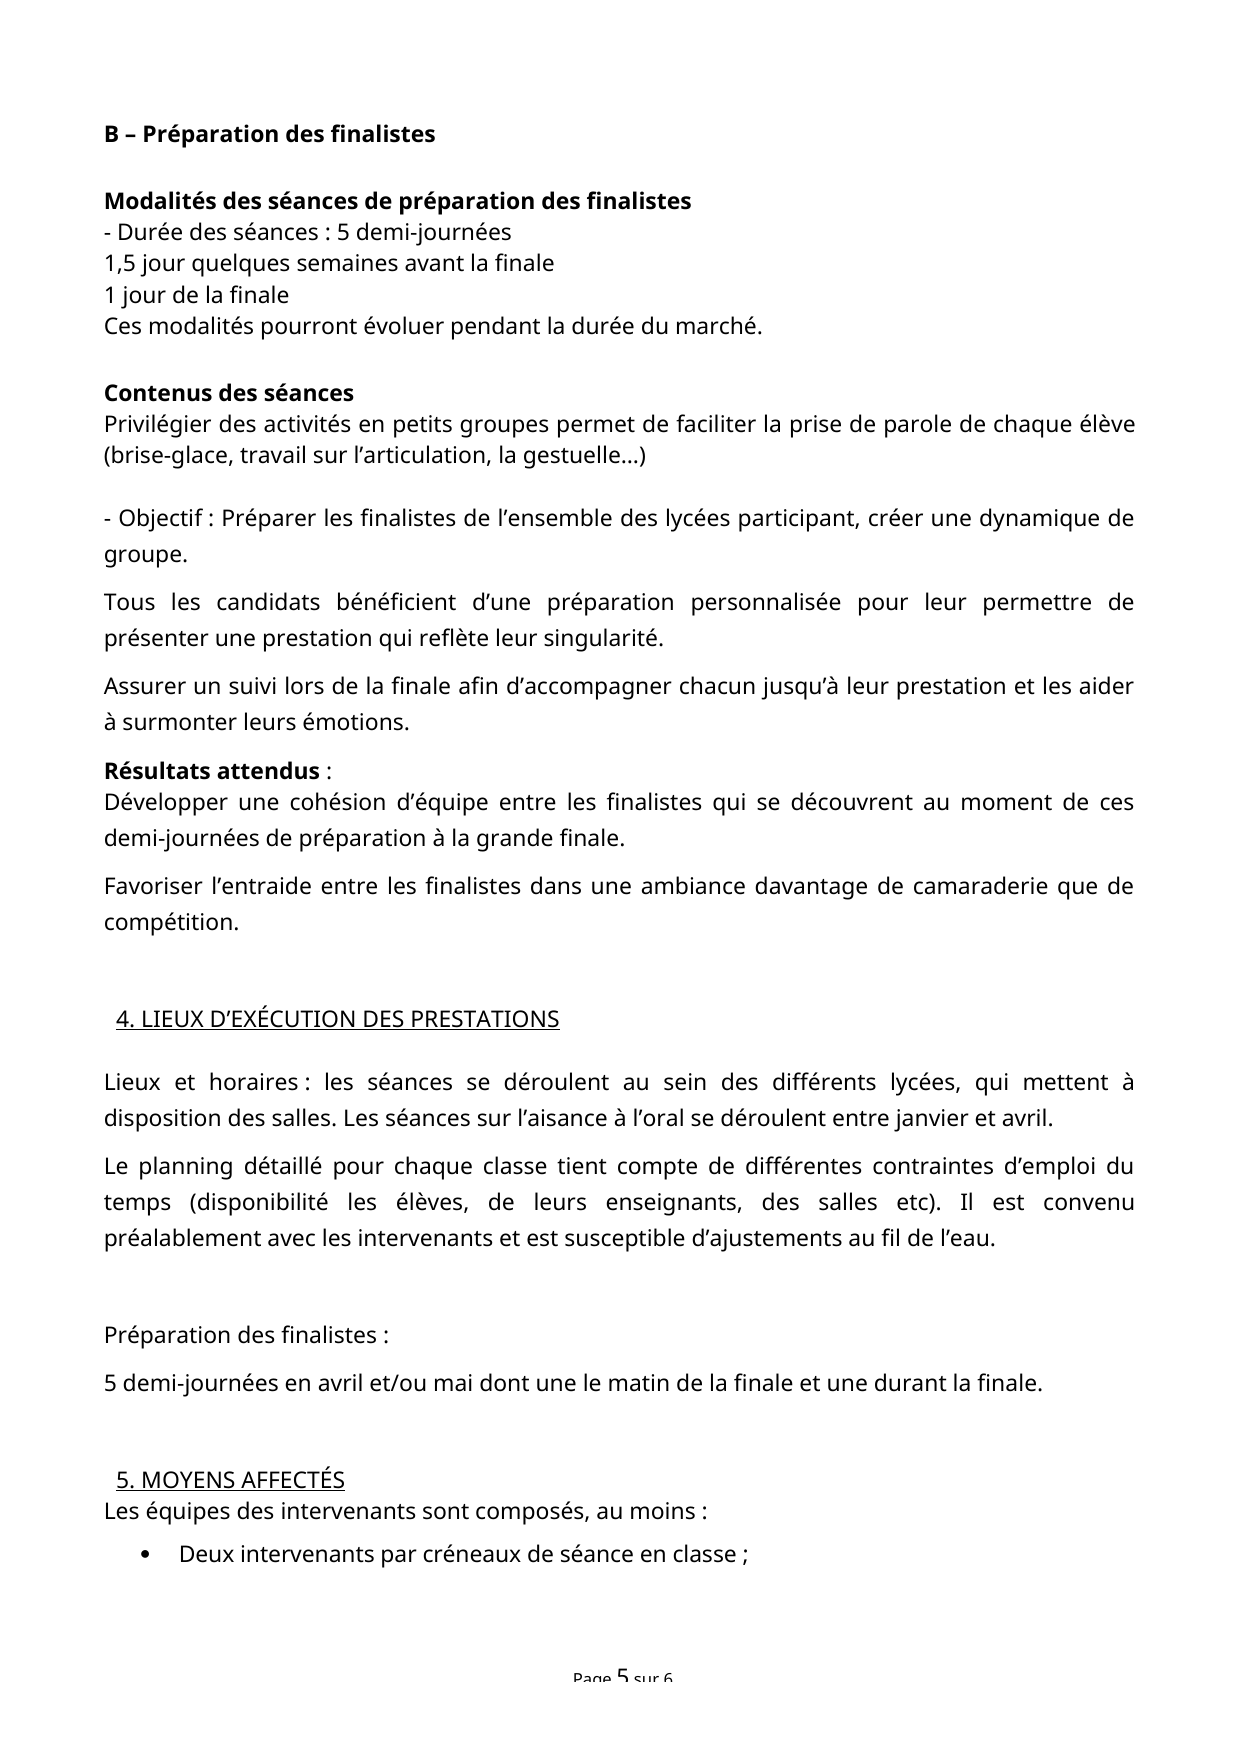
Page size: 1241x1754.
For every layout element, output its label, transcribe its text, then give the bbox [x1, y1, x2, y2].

text - Durée des séances : 5 demi-journées [103, 216, 1137, 247]
list 5 demi-journées en avril et/ou mai dont une le matin de la finale et une durant la finale. [103, 1367, 1136, 1398]
list Favoriser l’entraide entre les finalistes dans une ambiance davantage de camaraderie que de compétition. [103, 870, 1136, 937]
text Les équipes des intervenants sont composés, au moins : [103, 1495, 1136, 1527]
list Développer une cohésion d’équipe entre les finalistes qui se découvrent au moment de ces demi-journées de préparation à la grande finale. [103, 786, 1136, 853]
subtitle Contenus des séances [103, 377, 1137, 408]
list - Objectif : Préparer les finalistes de l’ensemble des lycées participant, créer une dynamique de groupe. [103, 502, 1136, 569]
text 1,5 jour quelques semaines avant la finale [103, 247, 1137, 279]
list Deux intervenants par créneaux de séance en classe ; [141, 1537, 1136, 1569]
subtitle Modalités des séances de préparation des finalistes [103, 185, 1137, 216]
subtitle B – Préparation des finalistes [103, 118, 1137, 149]
list Lieux et horaires : les séances se déroulent au sein des différents lycées, qui mettent à disposition des salles. Les séances sur l’aisance à l’oral se déroulent entre janvier et avril. [103, 1066, 1136, 1133]
list Tous les candidats bénéficient d’une préparation personnalisée pour leur permettre de présenter une prestation qui reflète leur singularité. [103, 586, 1136, 653]
subtitle 5. MOYENS AFFECTÉS [116, 1464, 1137, 1495]
list Préparation des finalistes : [103, 1319, 1136, 1350]
text 1 jour de la finale [103, 279, 1137, 310]
subtitle Résultats attendus : [103, 755, 1137, 786]
list Le planning détaillé pour chaque classe tient compte de différentes contraintes d’emploi du temps (disponibilité les élèves, de leurs enseignants, des salles etc). Il est convenu préalablement avec les intervenants et est susceptible d’ajustements au fil de l’eau. [103, 1150, 1136, 1253]
list Assurer un suivi lors de la finale afin d’accompagner chacun jusqu’à leur prestation et les aider à surmonter leurs émotions. [103, 670, 1136, 737]
text Ces modalités pourront évoluer pendant la durée du marché. [103, 310, 1137, 341]
text Privilégier des activités en petits groupes permet de faciliter la prise de parole de chaque élève (brise-glace, travail sur l’articulation, la gestuelle…) [103, 408, 1137, 470]
subtitle 4. LIEUX D’EXÉCUTION DES PRESTATIONS [116, 1003, 1137, 1034]
